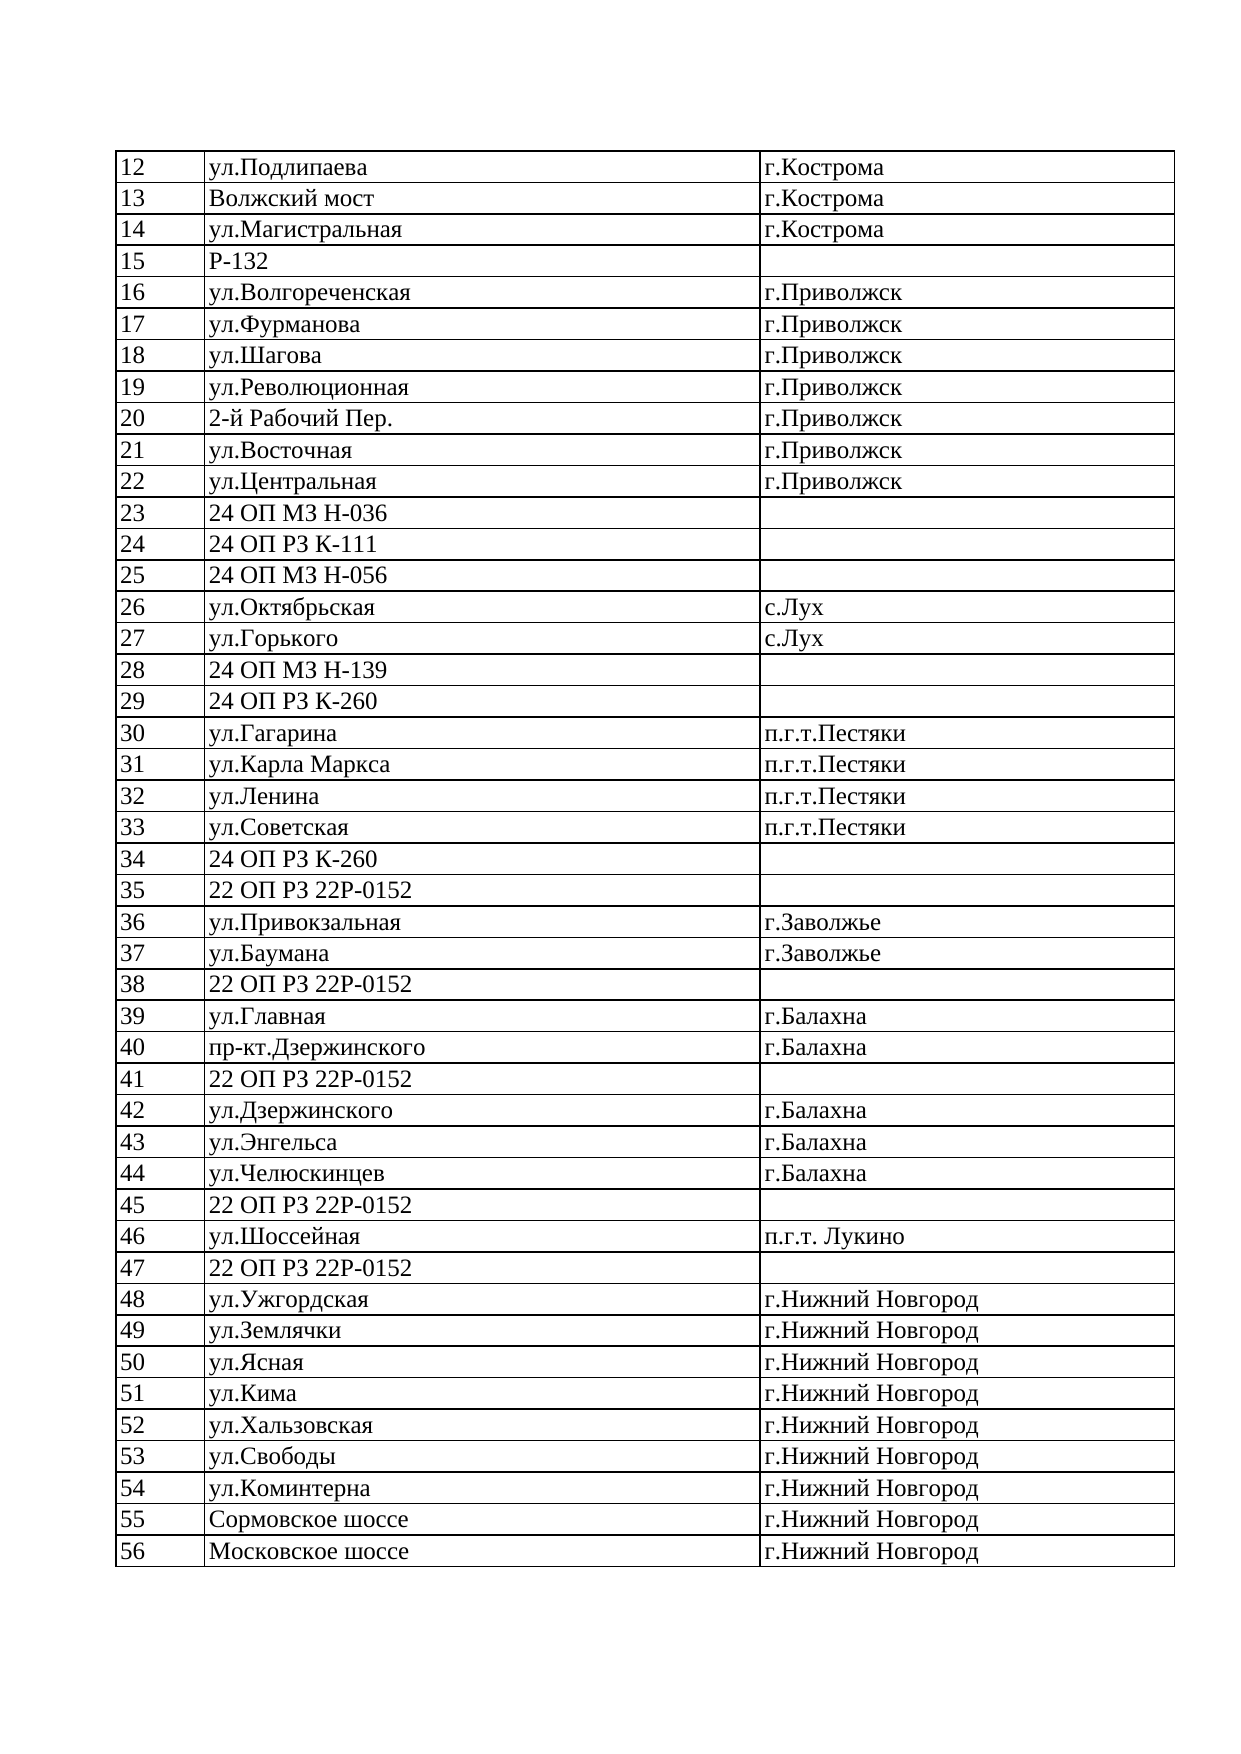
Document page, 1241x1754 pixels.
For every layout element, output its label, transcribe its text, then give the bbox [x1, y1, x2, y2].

table_cell [761, 529, 1174, 559]
table_cell г.Балахна [761, 1095, 1174, 1125]
table_cell 25 [117, 561, 204, 590]
table_cell с.Лух [761, 623, 1174, 653]
table_cell ул.Шагова [205, 340, 759, 370]
table_cell ул.Кима [205, 1378, 759, 1408]
table_cell ул.Землячки [205, 1316, 759, 1345]
table_cell ул.Шоссейная [205, 1221, 759, 1251]
table_cell 55 [117, 1504, 204, 1534]
table_cell г.Кострома [761, 183, 1174, 213]
table_cell ул.Советская [205, 812, 759, 842]
table_cell г.Нижний Новгород [761, 1504, 1174, 1534]
table_cell 31 [117, 749, 204, 779]
table_cell 51 [117, 1378, 204, 1408]
table_cell ул.Магистральная [205, 215, 759, 244]
table_cell п.г.т. Лукино [761, 1221, 1174, 1251]
table_cell [761, 561, 1174, 590]
table_cell г.Приволжск [761, 372, 1174, 402]
table_cell пр-кт.Дзержинского [205, 1032, 759, 1062]
table_cell ул.Главная [205, 1001, 759, 1031]
table_cell 34 [117, 844, 204, 873]
table_cell 32 [117, 781, 204, 811]
table_cell г.Приволжск [761, 309, 1174, 339]
table_cell 14 [117, 215, 204, 244]
table_cell 18 [117, 340, 204, 370]
table_cell 47 [117, 1253, 204, 1282]
table_cell ул.Ясная [205, 1347, 759, 1377]
table_cell 42 [117, 1095, 204, 1125]
table_cell 15 [117, 246, 204, 276]
table_cell 30 [117, 718, 204, 748]
table_cell ул.Горького [205, 623, 759, 653]
table_cell ул.Энгельса [205, 1127, 759, 1157]
table_cell Московское шоссе [205, 1536, 759, 1566]
table_cell 45 [117, 1190, 204, 1219]
table_cell 29 [117, 686, 204, 716]
table_cell г.Нижний Новгород [761, 1410, 1174, 1440]
table_cell [761, 844, 1174, 873]
table_cell 22 ОП РЗ 22Р-0152 [205, 875, 759, 905]
table_cell г.Кострома [761, 215, 1174, 244]
table_cell г.Нижний Новгород [761, 1316, 1174, 1345]
table_cell Сормовское шоссе [205, 1504, 759, 1534]
table_cell г.Приволжск [761, 277, 1174, 307]
table_cell 40 [117, 1032, 204, 1062]
table_cell ул.Карла Маркса [205, 749, 759, 779]
table_cell ул.Октябрьская [205, 592, 759, 622]
table_cell 24 ОП РЗ К-111 [205, 529, 759, 559]
table_cell ул.Фурманова [205, 309, 759, 339]
table_cell ул.Свободы [205, 1441, 759, 1471]
table_cell г.Балахна [761, 1032, 1174, 1062]
table_cell ул.Коминтерна [205, 1473, 759, 1503]
table_cell ул.Челюскинцев [205, 1158, 759, 1188]
table_cell 28 [117, 655, 204, 685]
table_cell 39 [117, 1001, 204, 1031]
table_cell 37 [117, 938, 204, 968]
table_cell 46 [117, 1221, 204, 1251]
table_cell 13 [117, 183, 204, 213]
table_cell 35 [117, 875, 204, 905]
table_cell 24 ОП МЗ Н-036 [205, 498, 759, 527]
table_cell ул.Привокзальная [205, 907, 759, 936]
table_cell г.Балахна [761, 1001, 1174, 1031]
table_cell 26 [117, 592, 204, 622]
table_cell Р-132 [205, 246, 759, 276]
table_cell 12 [117, 152, 204, 181]
table_cell ул.Хальзовская [205, 1410, 759, 1440]
table_cell 16 [117, 277, 204, 307]
table_cell [761, 1253, 1174, 1282]
table_cell 50 [117, 1347, 204, 1377]
table_cell 41 [117, 1064, 204, 1094]
table_cell п.г.т.Пестяки [761, 812, 1174, 842]
table_cell 52 [117, 1410, 204, 1440]
table_cell ул.Ужгордская [205, 1284, 759, 1314]
table_cell ул.Волгореченская [205, 277, 759, 307]
table_cell г.Приволжск [761, 340, 1174, 370]
table_cell г.Приволжск [761, 435, 1174, 464]
table_cell [761, 246, 1174, 276]
table_cell 24 ОП МЗ Н-056 [205, 561, 759, 590]
table_cell [761, 686, 1174, 716]
table_cell [761, 1064, 1174, 1094]
table_cell 27 [117, 623, 204, 653]
table_cell 22 [117, 466, 204, 496]
table_cell ул.Революционная [205, 372, 759, 402]
table_cell 33 [117, 812, 204, 842]
table_cell 24 ОП РЗ К-260 [205, 844, 759, 873]
table_cell п.г.т.Пестяки [761, 781, 1174, 811]
table_cell [761, 970, 1174, 999]
table_cell 43 [117, 1127, 204, 1157]
table_cell п.г.т.Пестяки [761, 749, 1174, 779]
table_cell г.Нижний Новгород [761, 1536, 1174, 1566]
table_cell г.Нижний Новгород [761, 1284, 1174, 1314]
table_cell 22 ОП РЗ 22Р-0152 [205, 1190, 759, 1219]
table_cell 24 ОП РЗ К-260 [205, 686, 759, 716]
table_cell г.Приволжск [761, 466, 1174, 496]
table_cell 17 [117, 309, 204, 339]
table_cell ул.Ленина [205, 781, 759, 811]
table_cell 22 ОП РЗ 22Р-0152 [205, 1253, 759, 1282]
table_cell 38 [117, 970, 204, 999]
table_cell 23 [117, 498, 204, 527]
table_cell [761, 655, 1174, 685]
table_cell Волжский мост [205, 183, 759, 213]
table_cell [761, 1190, 1174, 1219]
table_cell г.Нижний Новгород [761, 1378, 1174, 1408]
table_cell 54 [117, 1473, 204, 1503]
table_cell с.Лух [761, 592, 1174, 622]
table_cell 53 [117, 1441, 204, 1471]
table_cell г.Кострома [761, 152, 1174, 181]
table_cell 56 [117, 1536, 204, 1566]
table_cell [761, 498, 1174, 527]
table_cell 21 [117, 435, 204, 464]
table_cell 49 [117, 1316, 204, 1345]
table_cell ул.Центральная [205, 466, 759, 496]
table_cell г.Балахна [761, 1158, 1174, 1188]
table_cell г.Нижний Новгород [761, 1441, 1174, 1471]
table_cell 2-й Рабочий Пер. [205, 403, 759, 433]
table_cell ул.Восточная [205, 435, 759, 464]
table_cell 36 [117, 907, 204, 936]
table_cell г.Нижний Новгород [761, 1473, 1174, 1503]
table_cell ул.Гагарина [205, 718, 759, 748]
table_cell 20 [117, 403, 204, 433]
table_cell 44 [117, 1158, 204, 1188]
table_cell г.Приволжск [761, 403, 1174, 433]
table_cell г.Балахна [761, 1127, 1174, 1157]
table_cell г.Заволжье [761, 907, 1174, 936]
table_cell 22 ОП РЗ 22Р-0152 [205, 970, 759, 999]
table_cell г.Заволжье [761, 938, 1174, 968]
table_cell ул.Подлипаева [205, 152, 759, 181]
table_cell п.г.т.Пестяки [761, 718, 1174, 748]
table_cell 48 [117, 1284, 204, 1314]
table_cell ул.Дзержинского [205, 1095, 759, 1125]
table_cell 22 ОП РЗ 22Р-0152 [205, 1064, 759, 1094]
table_cell [761, 875, 1174, 905]
table_cell 24 [117, 529, 204, 559]
table_cell 19 [117, 372, 204, 402]
table_cell г.Нижний Новгород [761, 1347, 1174, 1377]
table_cell ул.Баумана [205, 938, 759, 968]
table_cell 24 ОП МЗ Н-139 [205, 655, 759, 685]
